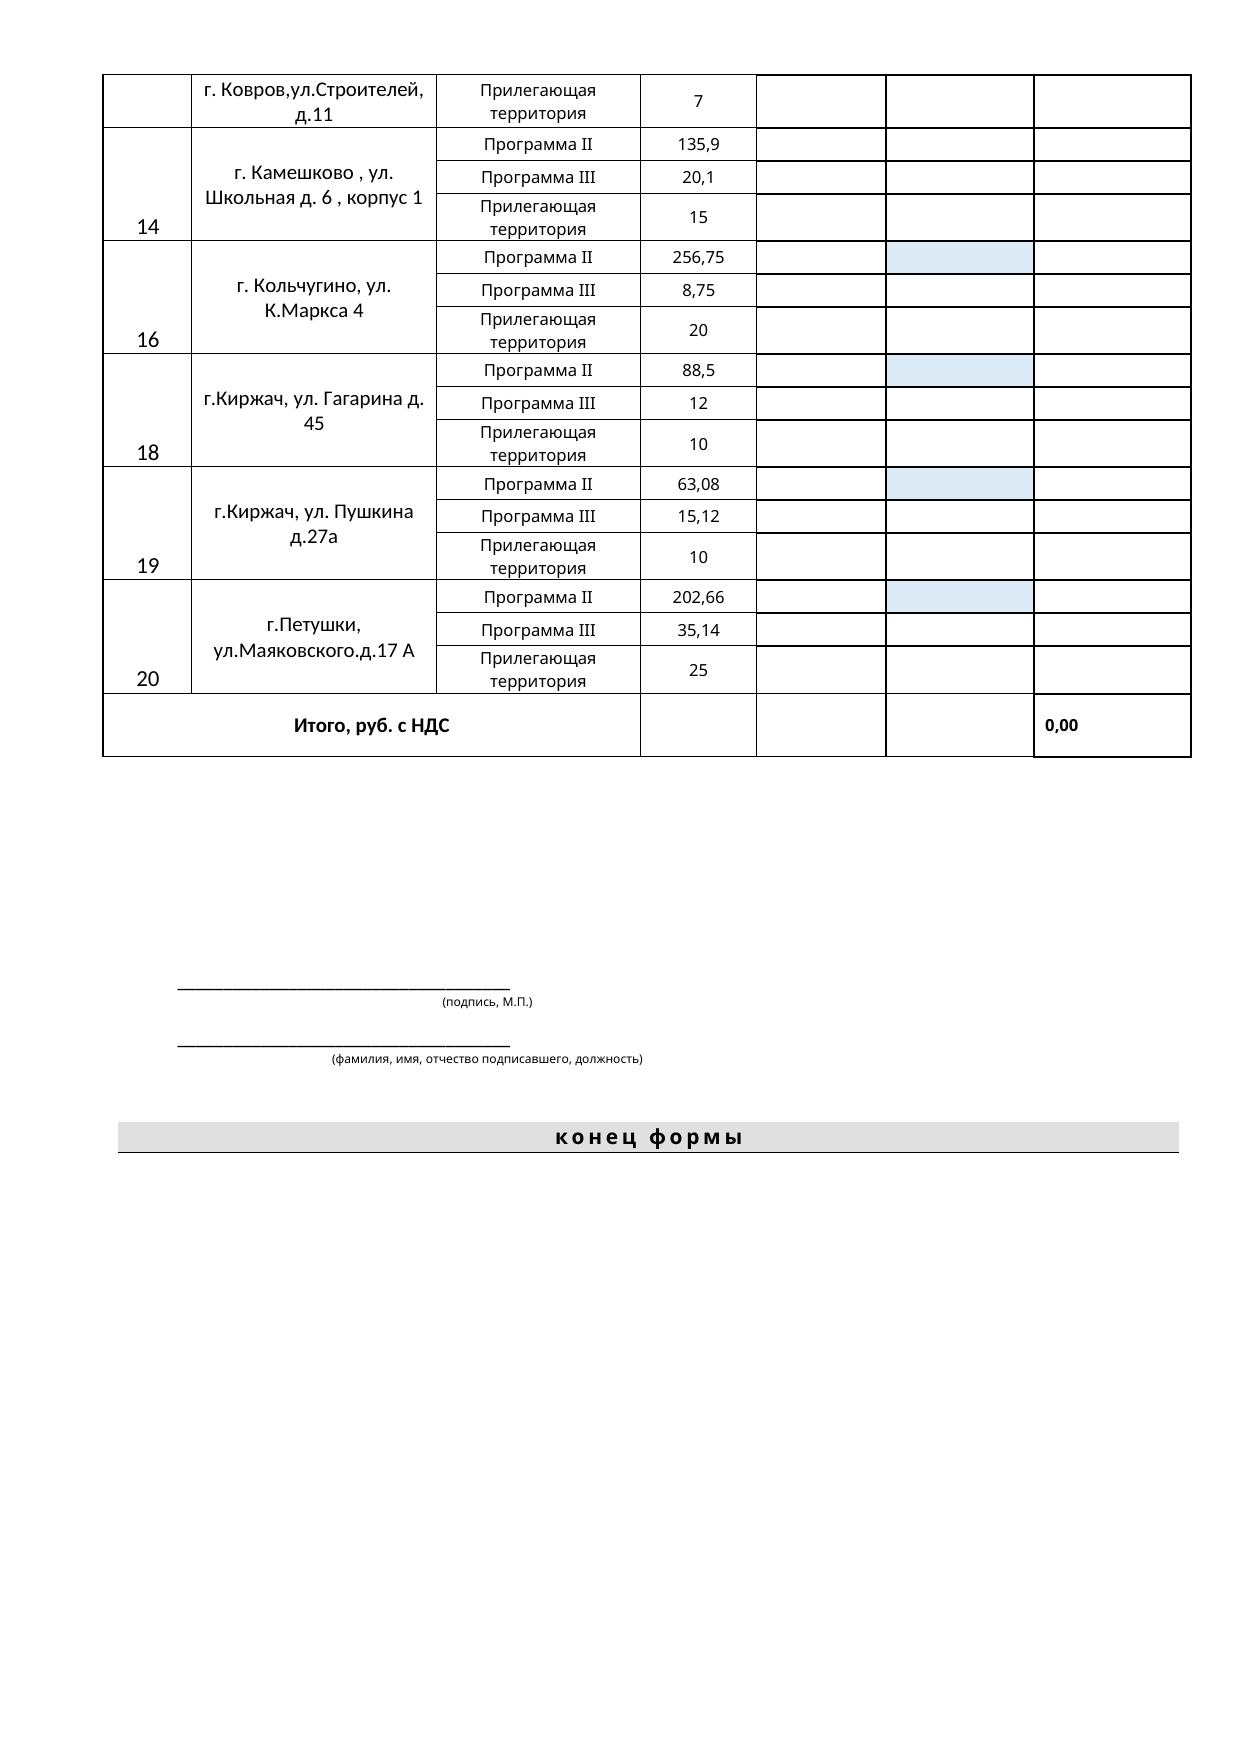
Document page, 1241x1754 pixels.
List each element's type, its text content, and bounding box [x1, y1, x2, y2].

table_cell [757, 195, 885, 240]
table_cell Программа II [437, 580, 640, 612]
table_cell Программа III [437, 500, 640, 532]
table_cell [887, 242, 1033, 273]
table_cell [887, 195, 1033, 240]
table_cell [192, 75, 436, 127]
table_cell 19 [104, 467, 191, 579]
table_cell [641, 694, 756, 756]
table_cell Программа II [437, 128, 640, 159]
table_cell [1035, 534, 1190, 579]
table_cell 12 [641, 387, 756, 419]
table_cell Прилегающая территория [437, 533, 640, 579]
table_cell [757, 355, 885, 386]
table_cell Прилегающая территория [437, 420, 640, 466]
table_cell 135,9 [641, 128, 756, 159]
table_cell [887, 275, 1033, 306]
table_cell [1035, 76, 1190, 127]
table_cell 10 [641, 533, 756, 579]
table_cell [1035, 468, 1190, 499]
text ____________________________________ [118, 1022, 1181, 1051]
table_cell [1035, 162, 1190, 192]
table_cell 8,75 [641, 274, 756, 306]
text (фамилия, имя, отчество подписавшего, должность) [118, 1051, 797, 1079]
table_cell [437, 75, 640, 127]
table_cell [887, 534, 1033, 579]
table_cell г.Киржач, ул. Гагарина д. 45 [192, 354, 436, 466]
table_cell [887, 694, 1033, 756]
table_cell [1035, 647, 1190, 692]
table_cell 15 [641, 194, 756, 240]
table_cell [887, 501, 1033, 532]
table_cell Прилегающая территория [437, 194, 640, 240]
table_cell Программа III [437, 274, 640, 306]
table_cell [1035, 614, 1190, 645]
table_cell Программа III [437, 613, 640, 645]
text ____________________________________ [118, 965, 1181, 994]
table_cell 15,12 [641, 500, 756, 532]
table_cell 7 [641, 75, 756, 127]
table_cell [757, 129, 885, 159]
table_cell [887, 614, 1033, 645]
table_cell Программа II [437, 241, 640, 273]
table_cell 202,66 [641, 580, 756, 612]
table_cell 10 [641, 420, 756, 466]
table_cell [1035, 242, 1190, 273]
table_cell г. Кольчугино, ул. К.Маркса 4 [192, 241, 436, 353]
table_cell Программа II [437, 467, 640, 499]
table_cell 18 [104, 354, 191, 466]
table_cell [1035, 421, 1190, 466]
table_cell [757, 242, 885, 273]
table_cell [887, 468, 1033, 499]
table_cell [887, 129, 1033, 159]
table_cell 256,75 [641, 241, 756, 273]
table_cell [757, 388, 885, 419]
table_cell [757, 162, 885, 192]
table_cell Программа III [437, 387, 640, 419]
table_cell [757, 694, 885, 756]
table_cell [757, 581, 885, 612]
table_cell Итого, руб. с НДС [104, 694, 640, 756]
table_cell [1035, 388, 1190, 419]
table_cell 16 [104, 241, 191, 353]
table_cell [887, 388, 1033, 419]
table_cell 14 [104, 128, 191, 240]
table_cell [887, 581, 1033, 612]
table_cell [757, 421, 885, 466]
table_cell [1035, 275, 1190, 306]
table_cell [887, 421, 1033, 466]
table_cell 63,08 [641, 467, 756, 499]
table_cell [887, 355, 1033, 386]
table_cell 25 [641, 646, 756, 692]
text (подпись, М.П.) [118, 994, 797, 1022]
table_cell г. Камешково , ул. Школьная д. 6 , корпус 1 [192, 128, 436, 240]
table_cell [757, 647, 885, 692]
table_cell 13 [104, 75, 191, 127]
table_cell Программа II [437, 354, 640, 386]
table_cell Программа III [437, 161, 640, 192]
table_cell [757, 275, 885, 306]
table_cell [1035, 195, 1190, 240]
table_cell 0,00 [1035, 695, 1190, 756]
table_cell [1035, 581, 1190, 612]
table_cell г.Петушки, ул.Маяковского.д.17 А [192, 580, 436, 692]
table_cell г.Киржач, ул. Пушкина д.27а [192, 467, 436, 579]
table_cell [757, 308, 885, 353]
table_cell [1035, 308, 1190, 353]
table_cell [757, 614, 885, 645]
table_cell [887, 76, 1033, 127]
table_cell 35,14 [641, 613, 756, 645]
table_cell [757, 501, 885, 532]
table_cell 20,1 [641, 161, 756, 192]
table_cell [1035, 501, 1190, 532]
text конец формы [118, 1122, 1179, 1152]
table_cell [757, 76, 885, 127]
table_cell Прилегающая территория [437, 646, 640, 692]
table_cell [757, 468, 885, 499]
table_cell [887, 308, 1033, 353]
table_cell [887, 647, 1033, 692]
table_cell 20 [104, 580, 191, 692]
table_cell [887, 162, 1033, 192]
table_cell Прилегающая территория [437, 307, 640, 353]
table_cell 20 [641, 307, 756, 353]
table_cell [1035, 355, 1190, 386]
table_cell 88,5 [641, 354, 756, 386]
table_cell [1035, 129, 1190, 159]
table_cell [757, 534, 885, 579]
